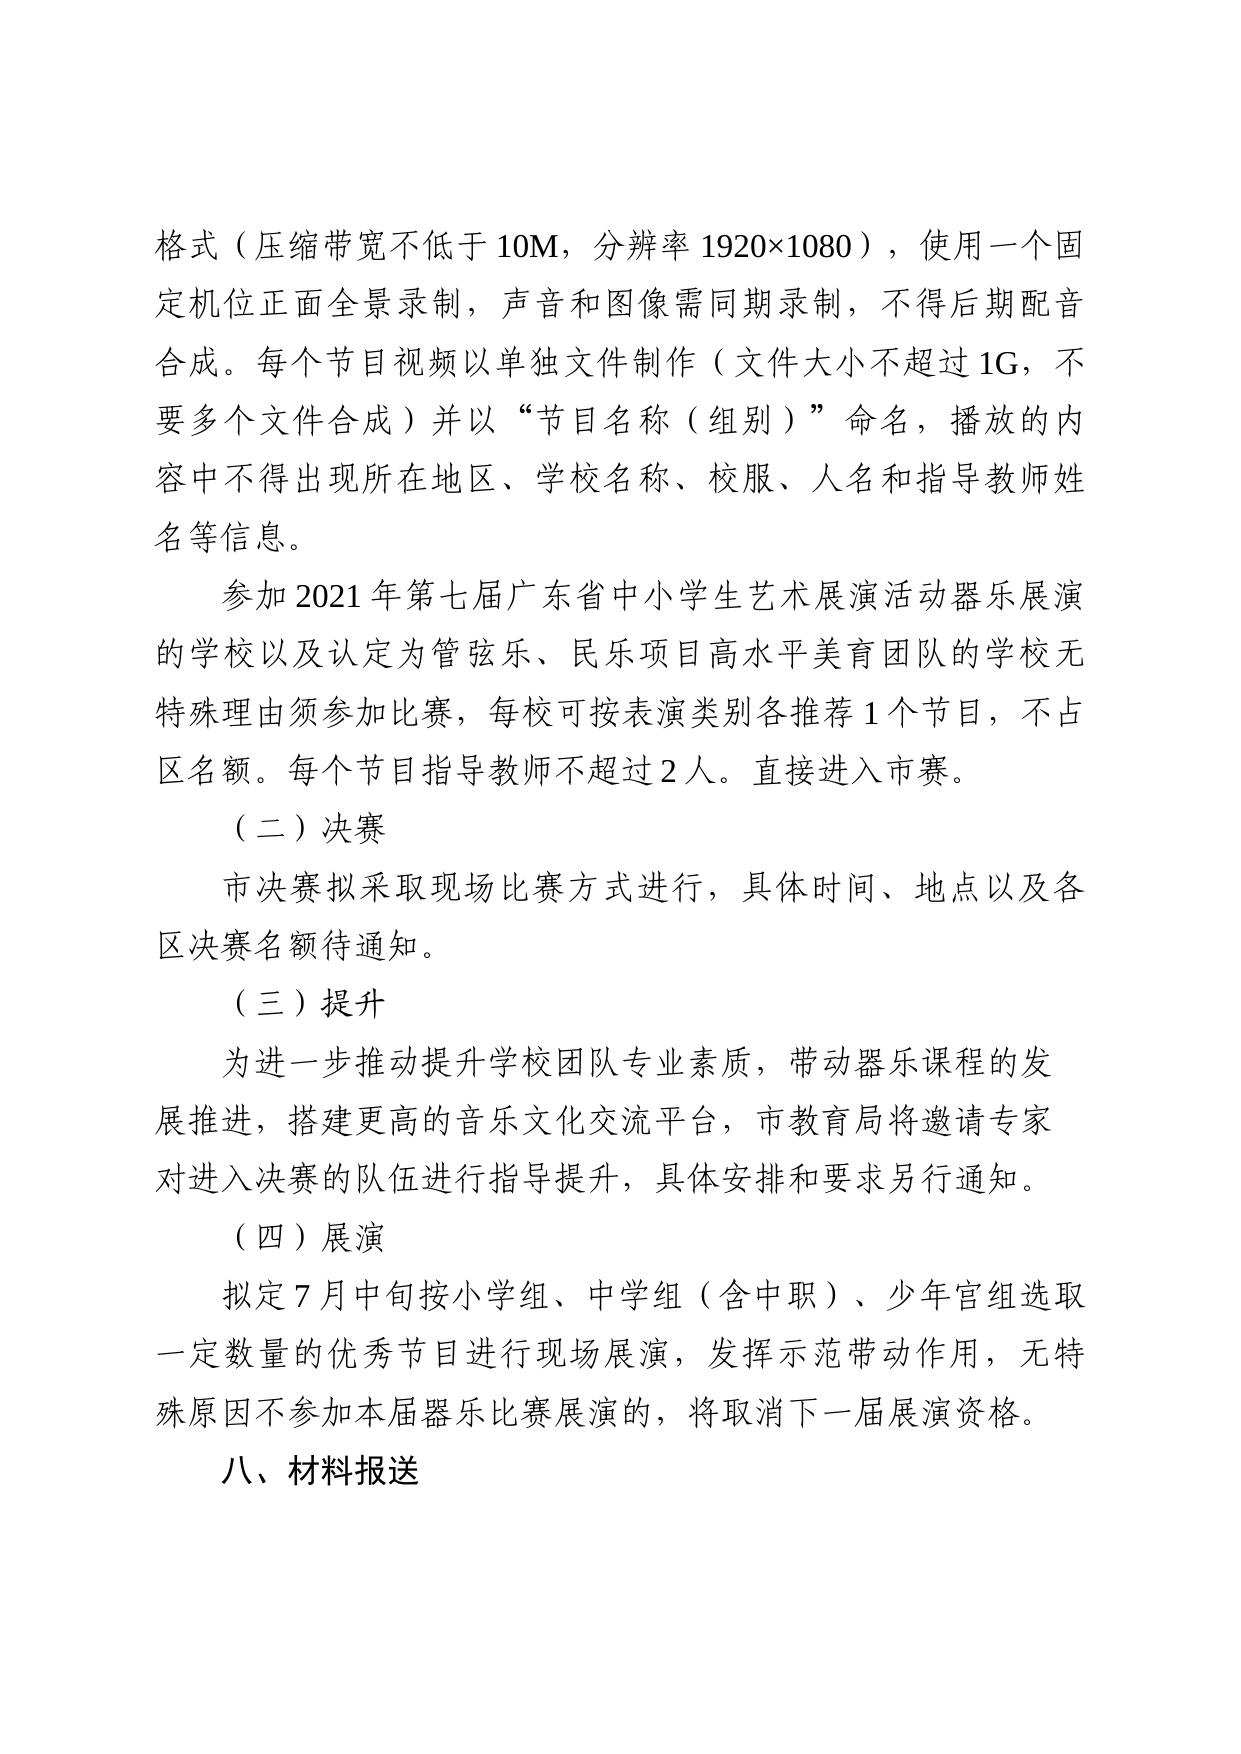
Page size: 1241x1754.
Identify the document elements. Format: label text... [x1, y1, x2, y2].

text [153, 211, 1087, 561]
text 拟定7月中旬按小学组、中学组（含中职）、少年宫组选取一定数量的优秀节目进行现场展演，发挥示范带动作用，无特殊原因不参加本届器乐比赛展演的，将取消下一届展演资格。 [153, 1261, 1087, 1436]
text （四）展演 [153, 1202, 1087, 1261]
text （二）决赛 [153, 794, 1087, 852]
text 为进一步推动提升学校团队专业素质，带动器乐课程的发展推进，搭建更高的音乐文化交流平台，市教育局将邀请专家对进入决赛的队伍进行指导提升，具体安排和要求另行通知。 [153, 1027, 1087, 1202]
text 参加2021年第七届广东省中小学生艺术展演活动器乐展演的学校以及认定为管弦乐、民乐项目高水平美育团队的学校无特殊理由须参加比赛，每校可按表演类别各推荐1个节目，不占区名额。每个节目指导教师不超过2人。直接进入市赛。 [153, 561, 1087, 794]
text 市决赛拟采取现场比赛方式进行，具体时间、地点以及各区决赛名额待通知。 [153, 852, 1087, 969]
text 八、材料报送 [153, 1436, 1087, 1494]
text （三）提升 [153, 969, 1087, 1027]
